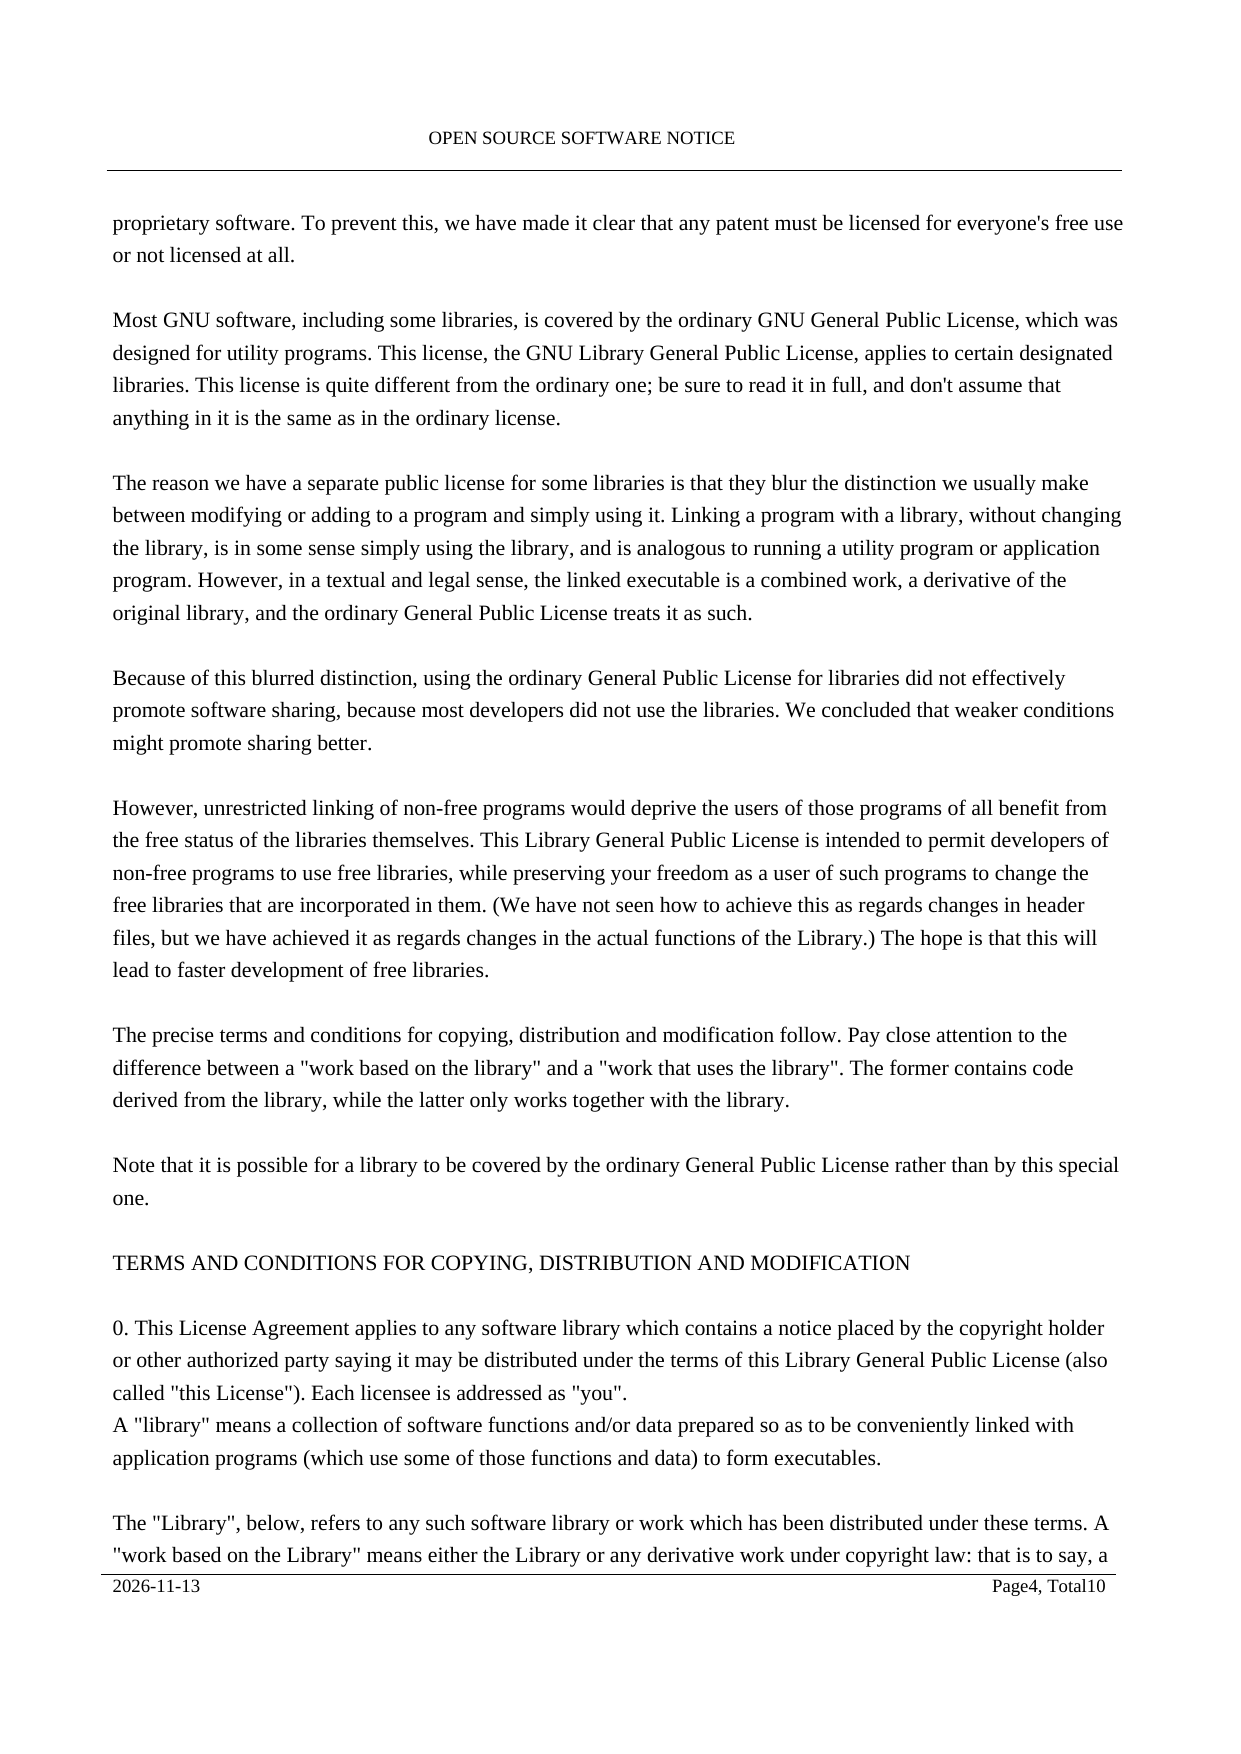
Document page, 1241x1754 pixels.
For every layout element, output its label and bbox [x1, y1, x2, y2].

text [112, 206, 1128, 1571]
